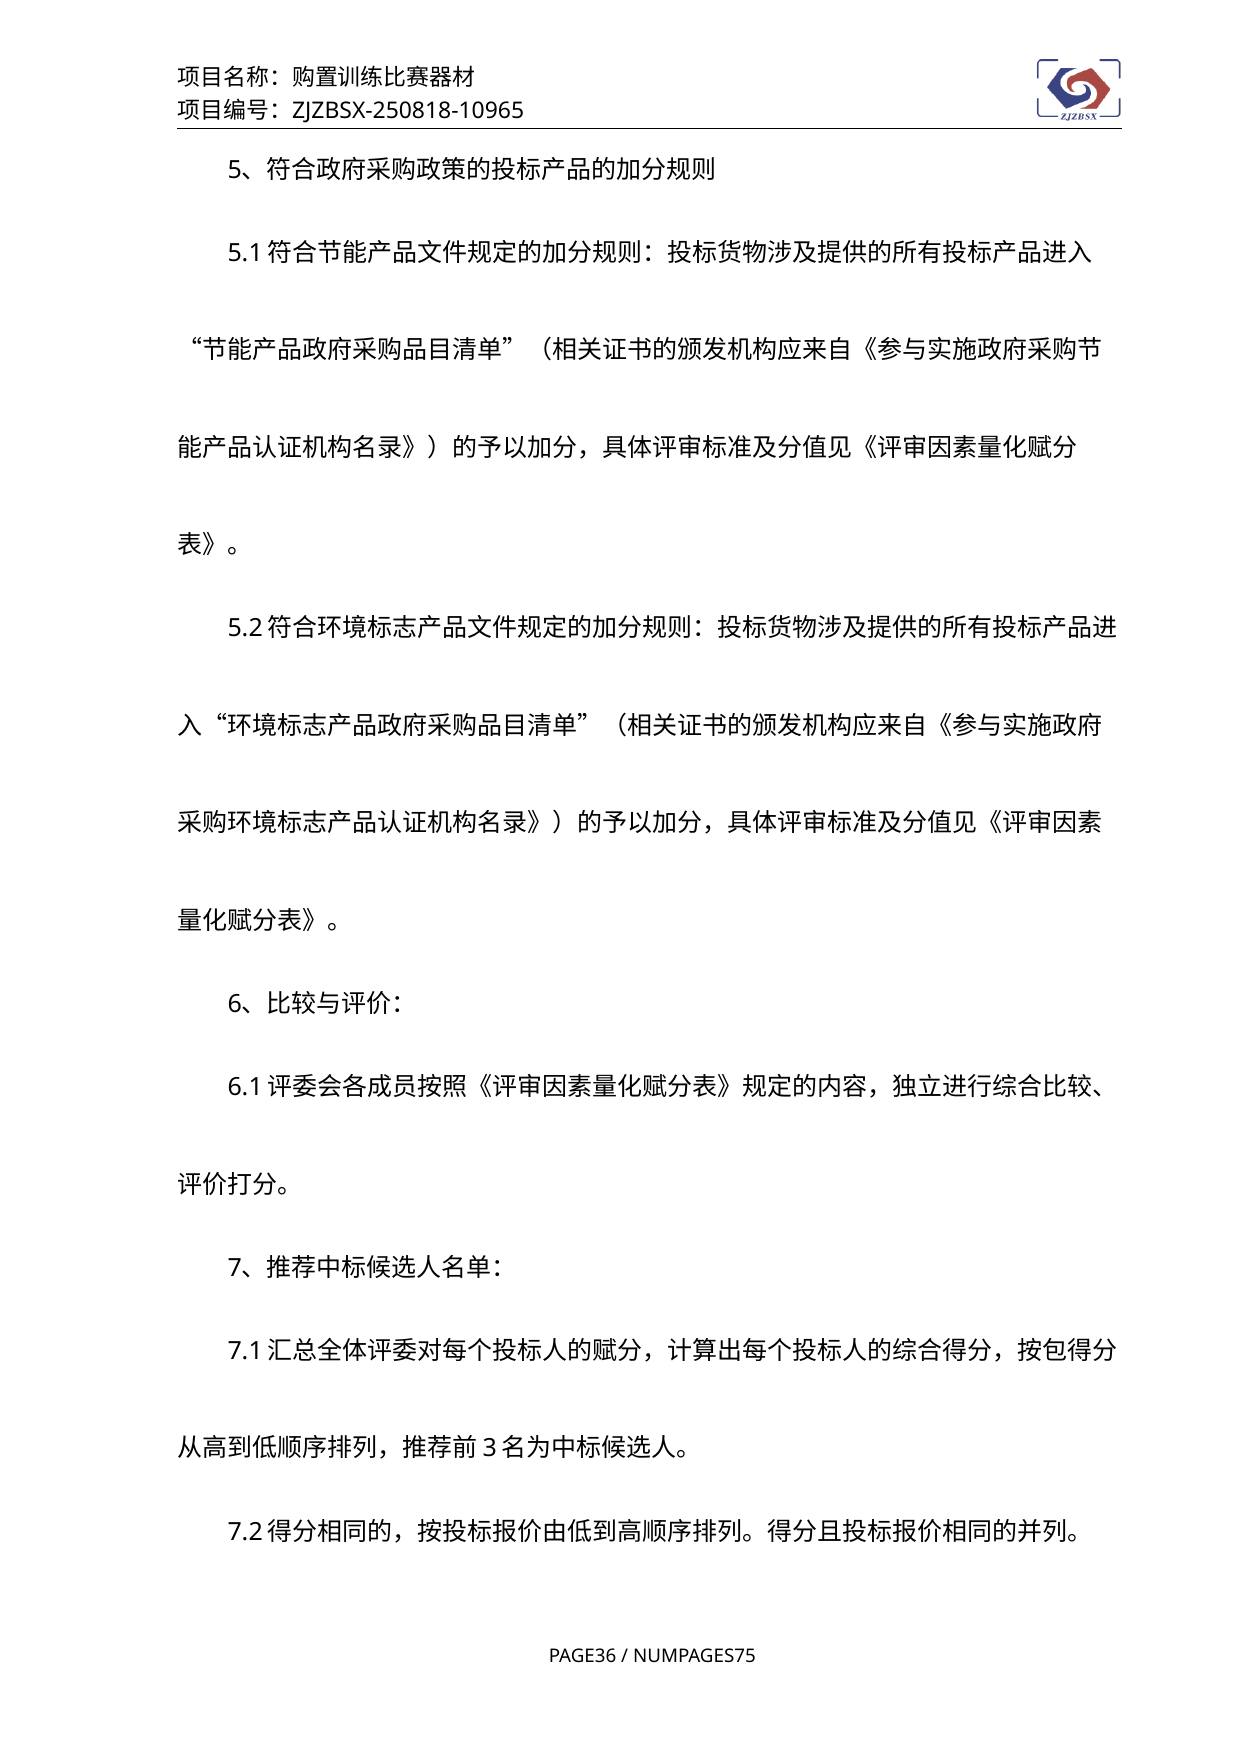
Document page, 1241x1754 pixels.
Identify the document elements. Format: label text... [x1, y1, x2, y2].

text 5.1符合节能产品文件规定的加分规则：投标货物涉及提供的所有投标产品进入“节能产品政府采购品目清单”（相关证书的颁发机构应来自《参与实施政府采购节能产品认证机构名录》）的予以加分，具体评审标准及分值见《评审因素量化赋分表》。 [177, 218, 1122, 575]
text 7.2得分相同的，按投标报价由低到高顺序排列。得分且投标报价相同的并列。 [177, 1497, 1122, 1562]
text 7.1汇总全体评委对每个投标人的赋分，计算出每个投标人的综合得分，按包得分从高到低顺序排列，推荐前3名为中标候选人。 [177, 1316, 1122, 1478]
text 6、比较与评价： [177, 969, 1122, 1034]
text 5.2符合环境标志产品文件规定的加分规则：投标货物涉及提供的所有投标产品进入“环境标志产品政府采购品目清单”（相关证书的颁发机构应来自《参与实施政府采购环境标志产品认证机构名录》）的予以加分，具体评审标准及分值见《评审因素量化赋分表》。 [177, 593, 1122, 951]
picture [1034, 59, 1123, 121]
text 6.1评委会各成员按照《评审因素量化赋分表》规定的内容，独立进行综合比较、评价打分。 [177, 1052, 1122, 1215]
text 5、符合政府采购政策的投标产品的加分规则 [177, 135, 1122, 200]
text 7、推荐中标候选人名单： [177, 1233, 1122, 1298]
